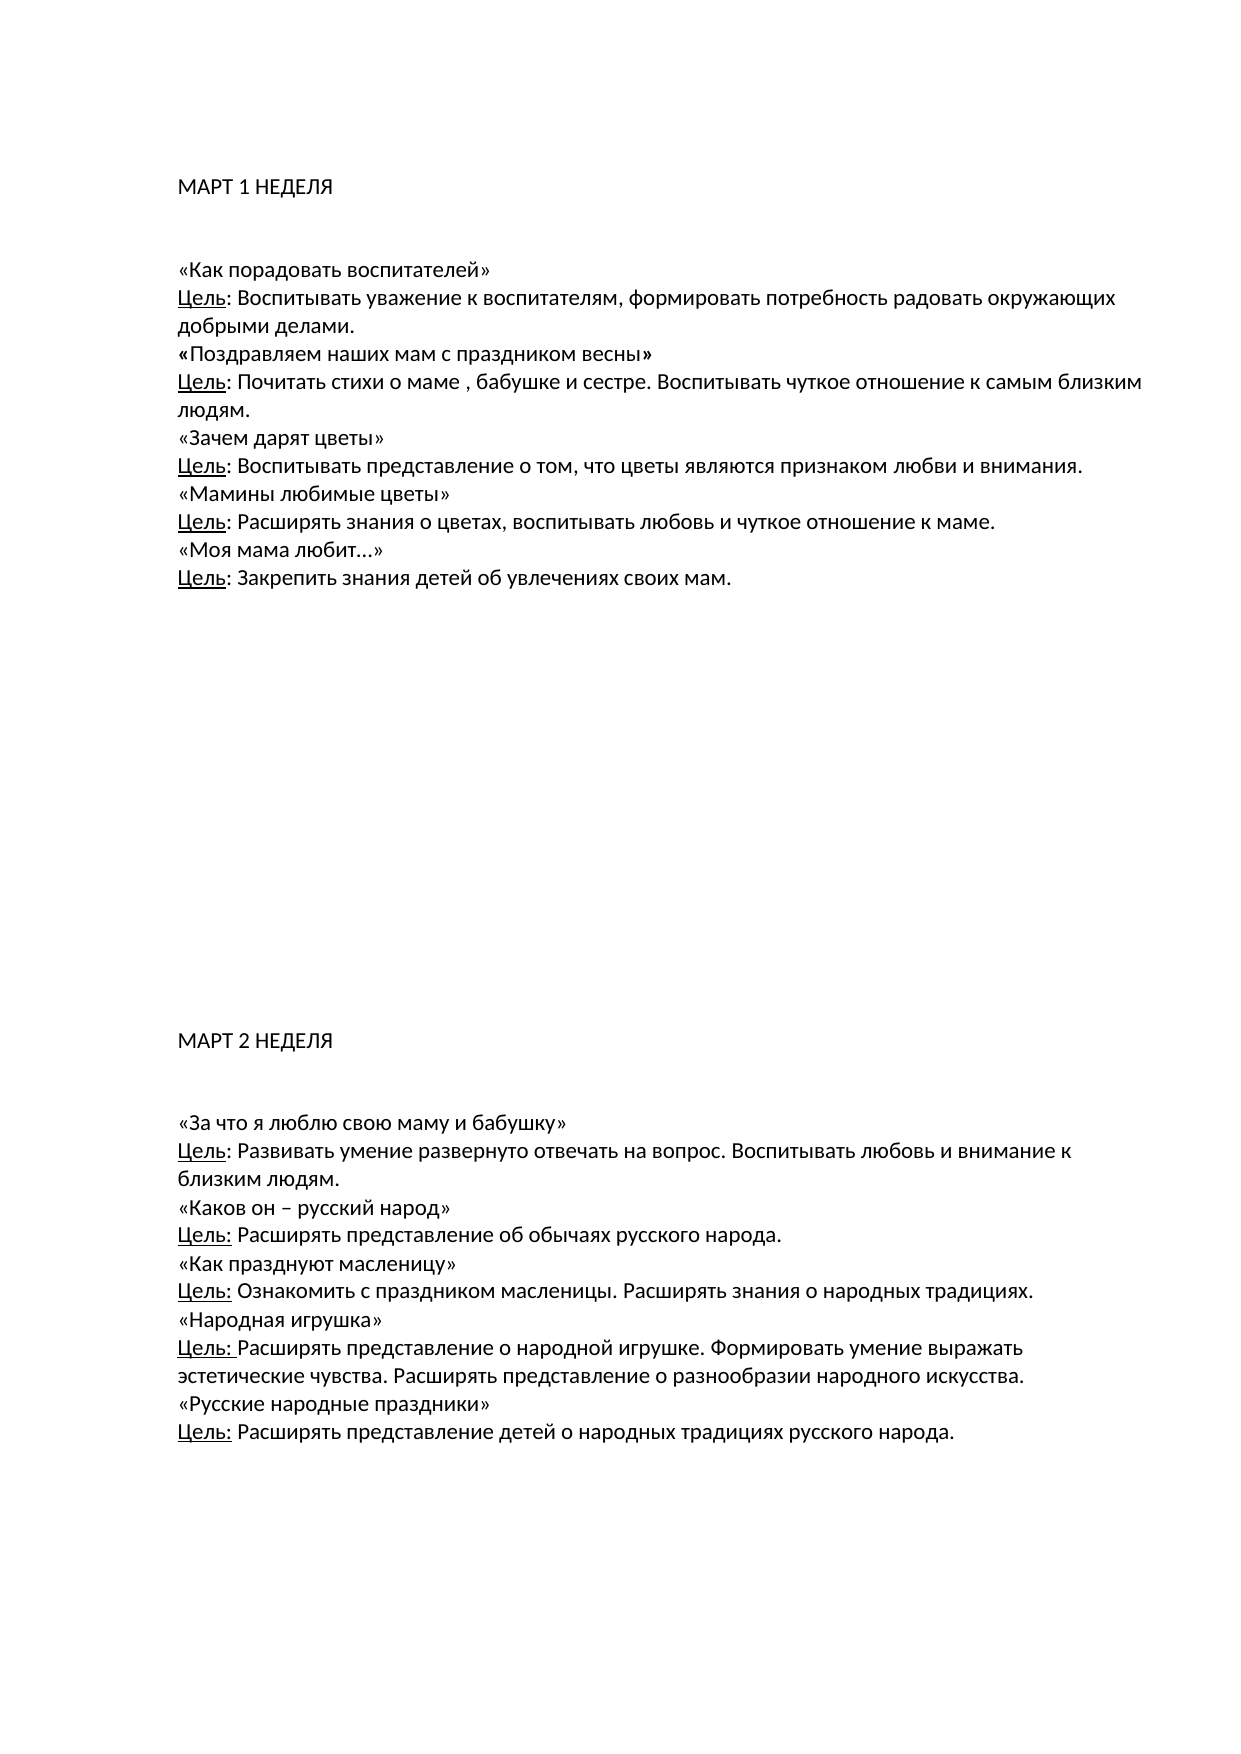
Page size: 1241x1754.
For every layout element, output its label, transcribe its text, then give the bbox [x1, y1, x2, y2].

text Цель: Ознакомить с праздником масленицы. Расширять знания о народных традициях. [177, 1277, 1152, 1305]
text Цель: Расширять знания о цветах, воспитывать любовь и чуткое отношение к маме. [177, 507, 1152, 535]
text «Мамины любимые цветы» [177, 479, 1152, 507]
text Цель: Расширять представление детей о народных традициях русского народа. [177, 1417, 1152, 1445]
text «Зачем дарят цветы» [177, 423, 1152, 451]
text «Как порадовать воспитателей» [177, 255, 1152, 283]
text «Народная игрушка» [177, 1305, 1152, 1333]
text МАРТ 1 НЕДЕЛЯ [177, 172, 1152, 201]
text «Русские народные праздники» [177, 1389, 1152, 1417]
text Цель: Расширять представление о народной игрушке. Формировать умение выражать эстетические чувства. Расширять представление о разнообразии народного искусства. [177, 1333, 1152, 1389]
text «Как празднуют масленицу» [177, 1249, 1152, 1277]
text «Каков он – русский народ» [177, 1193, 1152, 1221]
text «За что я люблю свою маму и бабушку» [177, 1108, 1152, 1137]
text Цель: Развивать умение развернуто отвечать на вопрос. Воспитывать любовь и внимание к близким людям. [177, 1137, 1152, 1193]
text Цель: Воспитывать уважение к воспитателям, формировать потребность радовать окружающих добрыми делами. [177, 283, 1152, 339]
text МАРТ 2 НЕДЕЛЯ [177, 1026, 1152, 1054]
text Цель: Закрепить знания детей об увлечениях своих мам. [177, 563, 1152, 591]
text «Поздравляем наших мам с праздником весны» [177, 339, 1152, 367]
text «Моя мама любит…» [177, 535, 1152, 563]
text Цель: Воспитывать представление о том, что цветы являются признаком любви и внимания. [177, 451, 1152, 479]
text Цель: Расширять представление об обычаях русского народа. [177, 1221, 1152, 1249]
text Цель: Почитать стихи о маме , бабушке и сестре. Воспитывать чуткое отношение к самым близким людям. [177, 367, 1152, 423]
